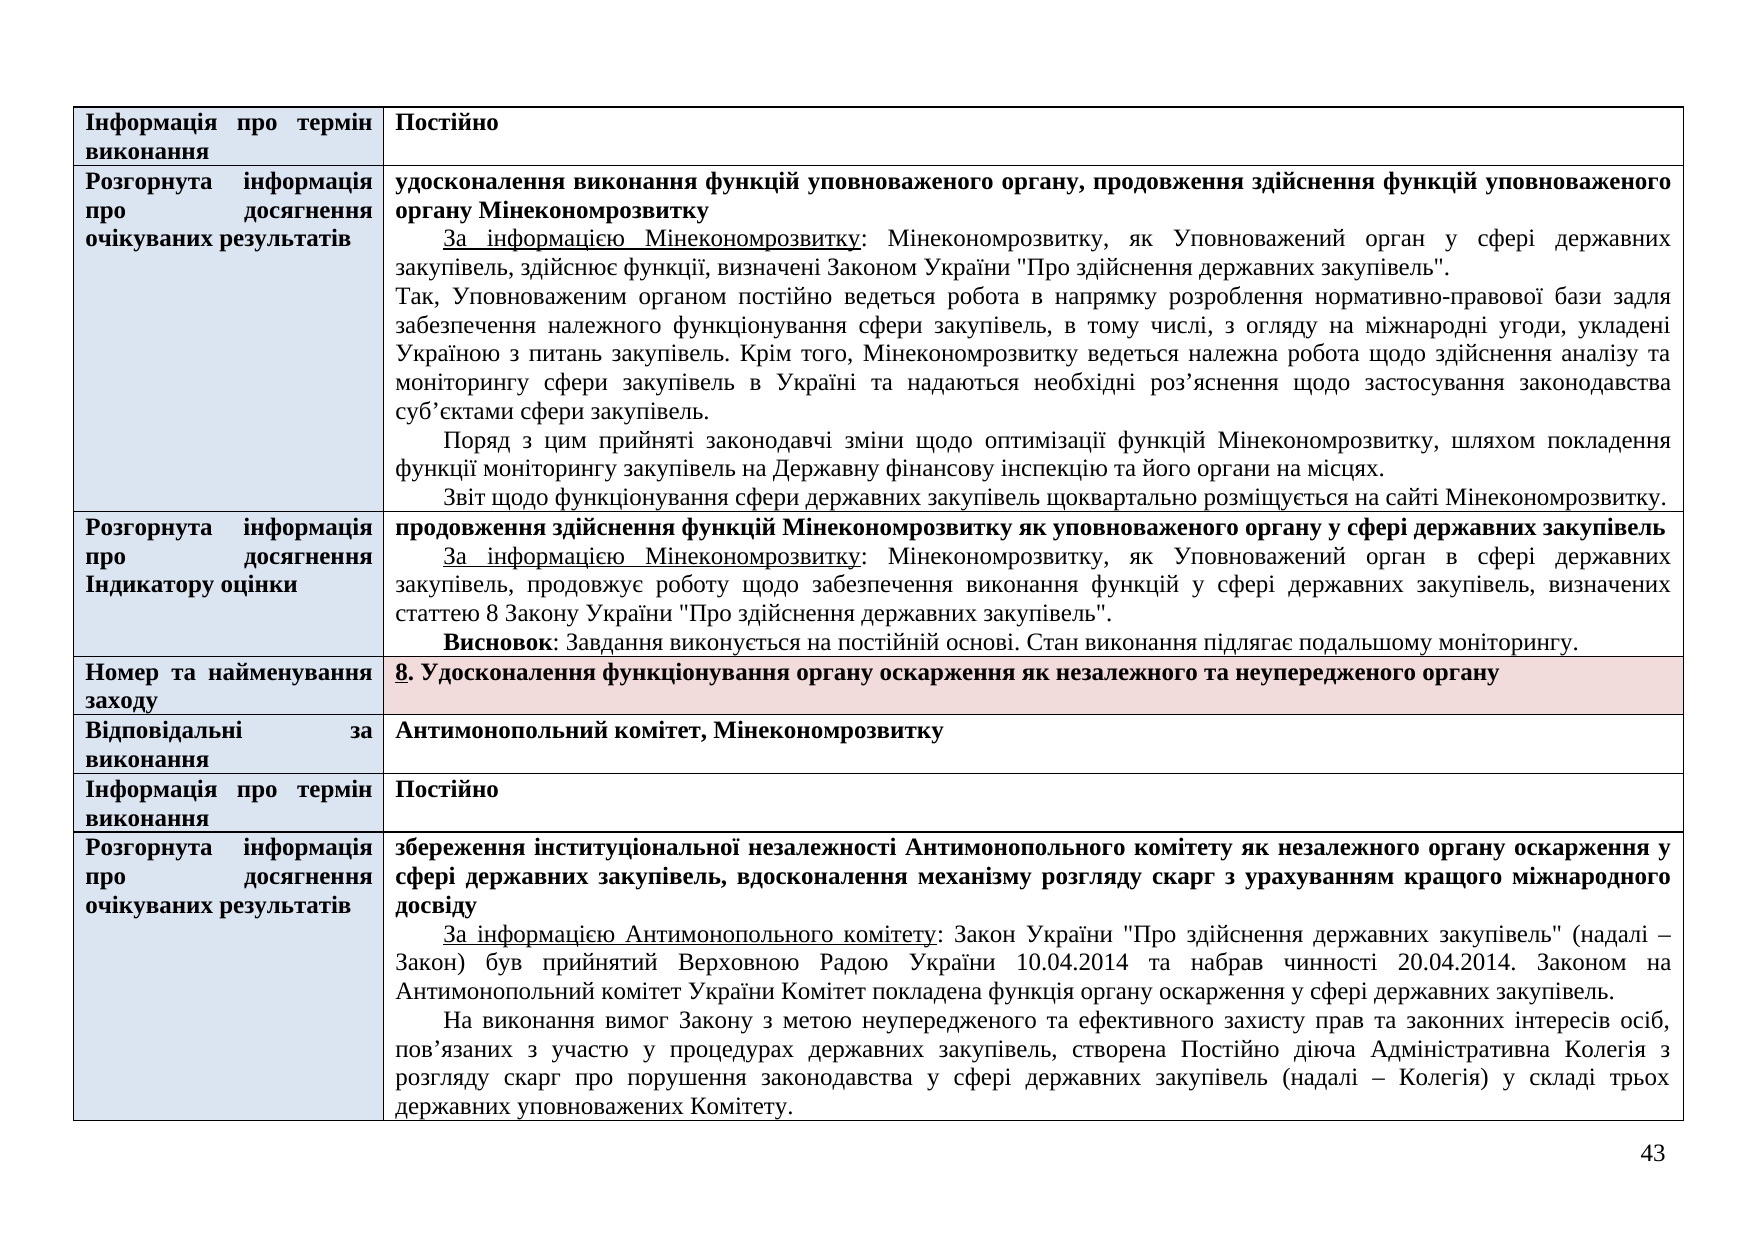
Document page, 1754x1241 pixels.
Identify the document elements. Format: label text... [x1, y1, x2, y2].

table_cell Постійно [384, 774, 1683, 831]
table_cell 8. Удосконалення функціонування органу оскарження як незалежного та неупередженого органу [384, 657, 1683, 714]
table_cell Розгорнута інформація про досягнення Індикатору оцінки [74, 512, 383, 656]
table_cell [74, 833, 383, 1120]
table_cell Інформація про термін виконання [74, 774, 383, 831]
table_cell продовження здійснення функцій Мінекономрозвитку як уповноваженого органу у сфері державних закупівель За інформацією Мінекономрозвитку: Мінекономрозвитку, як Уповноважений орган в сфері державних закупівель, продовжує роботу щодо забезпечення виконання функцій у сфері державних закупівель, визначених статтею 8 Закону України "Про здійснення державних закупівель". Висновок: Завдання виконується на постійній основі. Стан виконання підлягає подальшому моніторингу. [384, 512, 1683, 656]
table_cell Антимонопольний комітет, Мінекономрозвитку [384, 715, 1683, 773]
table_cell Відповідальні за виконання [74, 715, 383, 773]
table_cell Постійно [384, 108, 1683, 165]
table_cell Номер та найменування заходу [74, 657, 383, 714]
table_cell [384, 833, 1683, 1120]
table_cell Інформація про термін виконання [74, 108, 383, 165]
table_cell удосконалення виконання функцій уповноваженого органу, продовження здійснення функцій уповноваженого органу Мінекономрозвитку За інформацією Мінекономрозвитку: Мінекономрозвитку, як Уповноважений орган у сфері державних закупівель, здійснює функції, визначені Законом України "Про здійснення державних закупівель". Так, Уповноваженим органом постійно ведеться робота в напрямку розроблення нормативно-правової бази задля забезпечення належного функціонування сфери закупівель, в тому числі, з огляду на міжнародні угоди, укладені Україною з питань закупівель. Крім того, Мінекономрозвитку ведеться належна робота щодо здійснення аналізу та моніторингу сфери закупівель в Україні та надаються необхідні роз’яснення щодо застосування законодавства суб’єктами сфери закупівель. Поряд з цим прийняті законодавчі зміни щодо оптимізації функцій Мінекономрозвитку, шляхом покладення функції моніторингу закупівель на Державну фінансову інспекцію та його органи на місцях. Звіт щодо функціонування сфери державних закупівель щоквартально розміщується на сайті Мінекономрозвитку. [384, 166, 1683, 511]
table_cell Розгорнута інформація про досягнення очікуваних результатів [74, 166, 383, 511]
